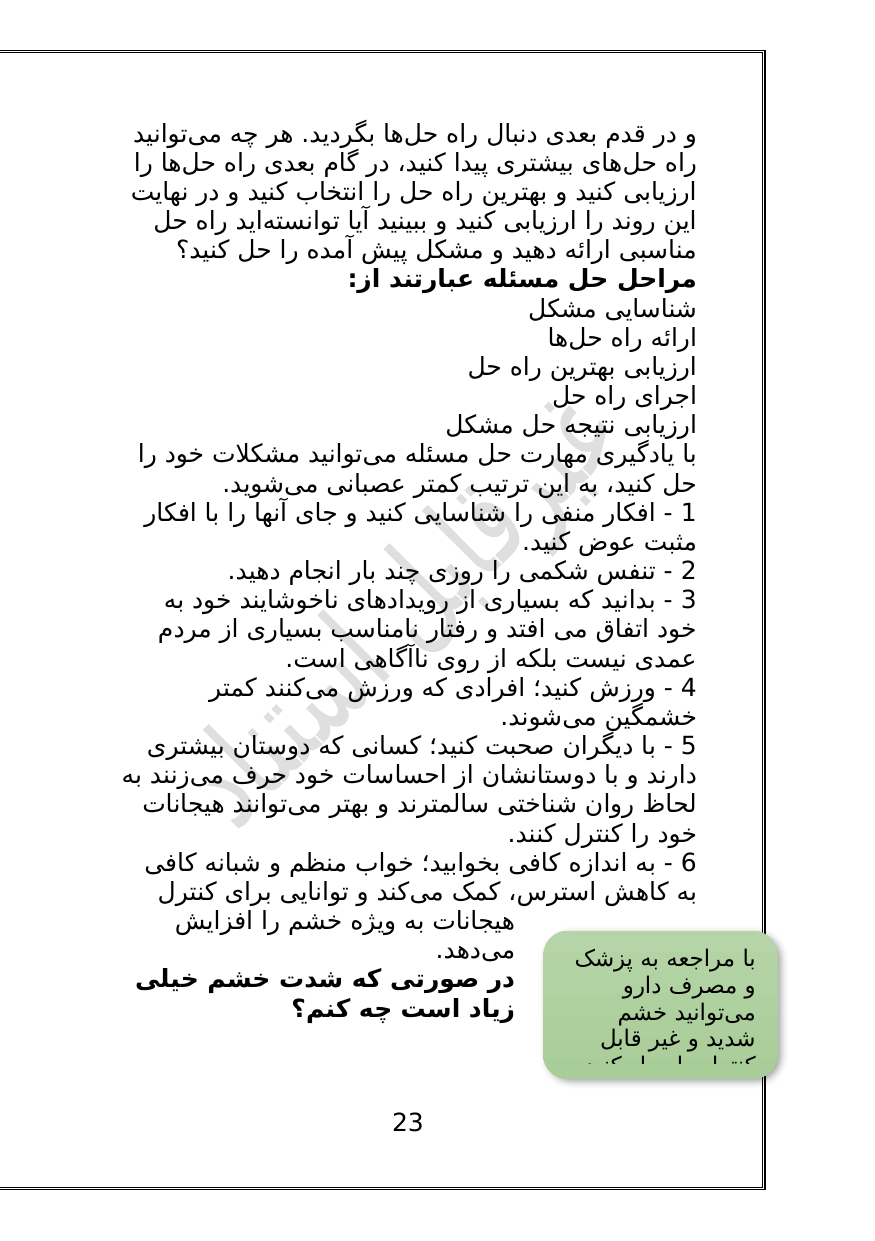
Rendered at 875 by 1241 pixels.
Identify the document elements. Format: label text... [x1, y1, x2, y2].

text ارزیابی بهترین راه حل [119, 352, 697, 381]
text اجرای راه حل [119, 381, 697, 410]
text شناسایی مشکل [119, 294, 697, 323]
text مراحل حل مسئله عبارتند از: [119, 264, 697, 294]
text 2 - تنفس شکمی را روزی چند بار انجام دهید. [119, 556, 697, 585]
text ارزیابی نتیجه حل مشکل [119, 410, 697, 439]
text 3 - بدانید که بسیاری از رویدادهای ناخوشایند خود به خود اتفاق می افتد و رفتار نامناسب بسیاری از مردم عمدی نیست بلکه از روی ناآگاهی است. [119, 585, 697, 673]
text ارائه راه حل‌ها [119, 323, 697, 352]
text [119, 119, 697, 264]
text 4 - ورزش کنید؛ افرادی که ورزش می‌کنند کمتر خشمگین می‌شوند. [119, 673, 697, 731]
text 5 - با دیگران صحبت کنید؛ کسانی که دوستان بیشتری دارند و با دوستانشان از احساسات خود حرف می‌زنند به لحاظ روان شناختی سالمترند و بهتر می‌توانند هیجانات خود را کنترل کنند. [119, 731, 697, 848]
text با یادگیری مهارت حل مسئله می‌توانید مشکلات خود را حل کنید، به این ترتیب کمتر عصبانی می‌شوید. [119, 439, 697, 498]
text 6 - به اندازه کافی بخوابید؛ خواب منظم و شبانه کافی به کاهش استرس، کمک می‌کند و توانایی برای کنترل هیجانات به ویژه خشم را افزایش می‌دهد. [119, 848, 697, 964]
text 1 - افکار منفی را شناسایی کنید و جای آنها را با افکار مثبت عوض کنید. [119, 498, 697, 556]
text در صورتی که شدت خشم خیلی زیاد است چه کنم؟ [119, 964, 541, 1023]
